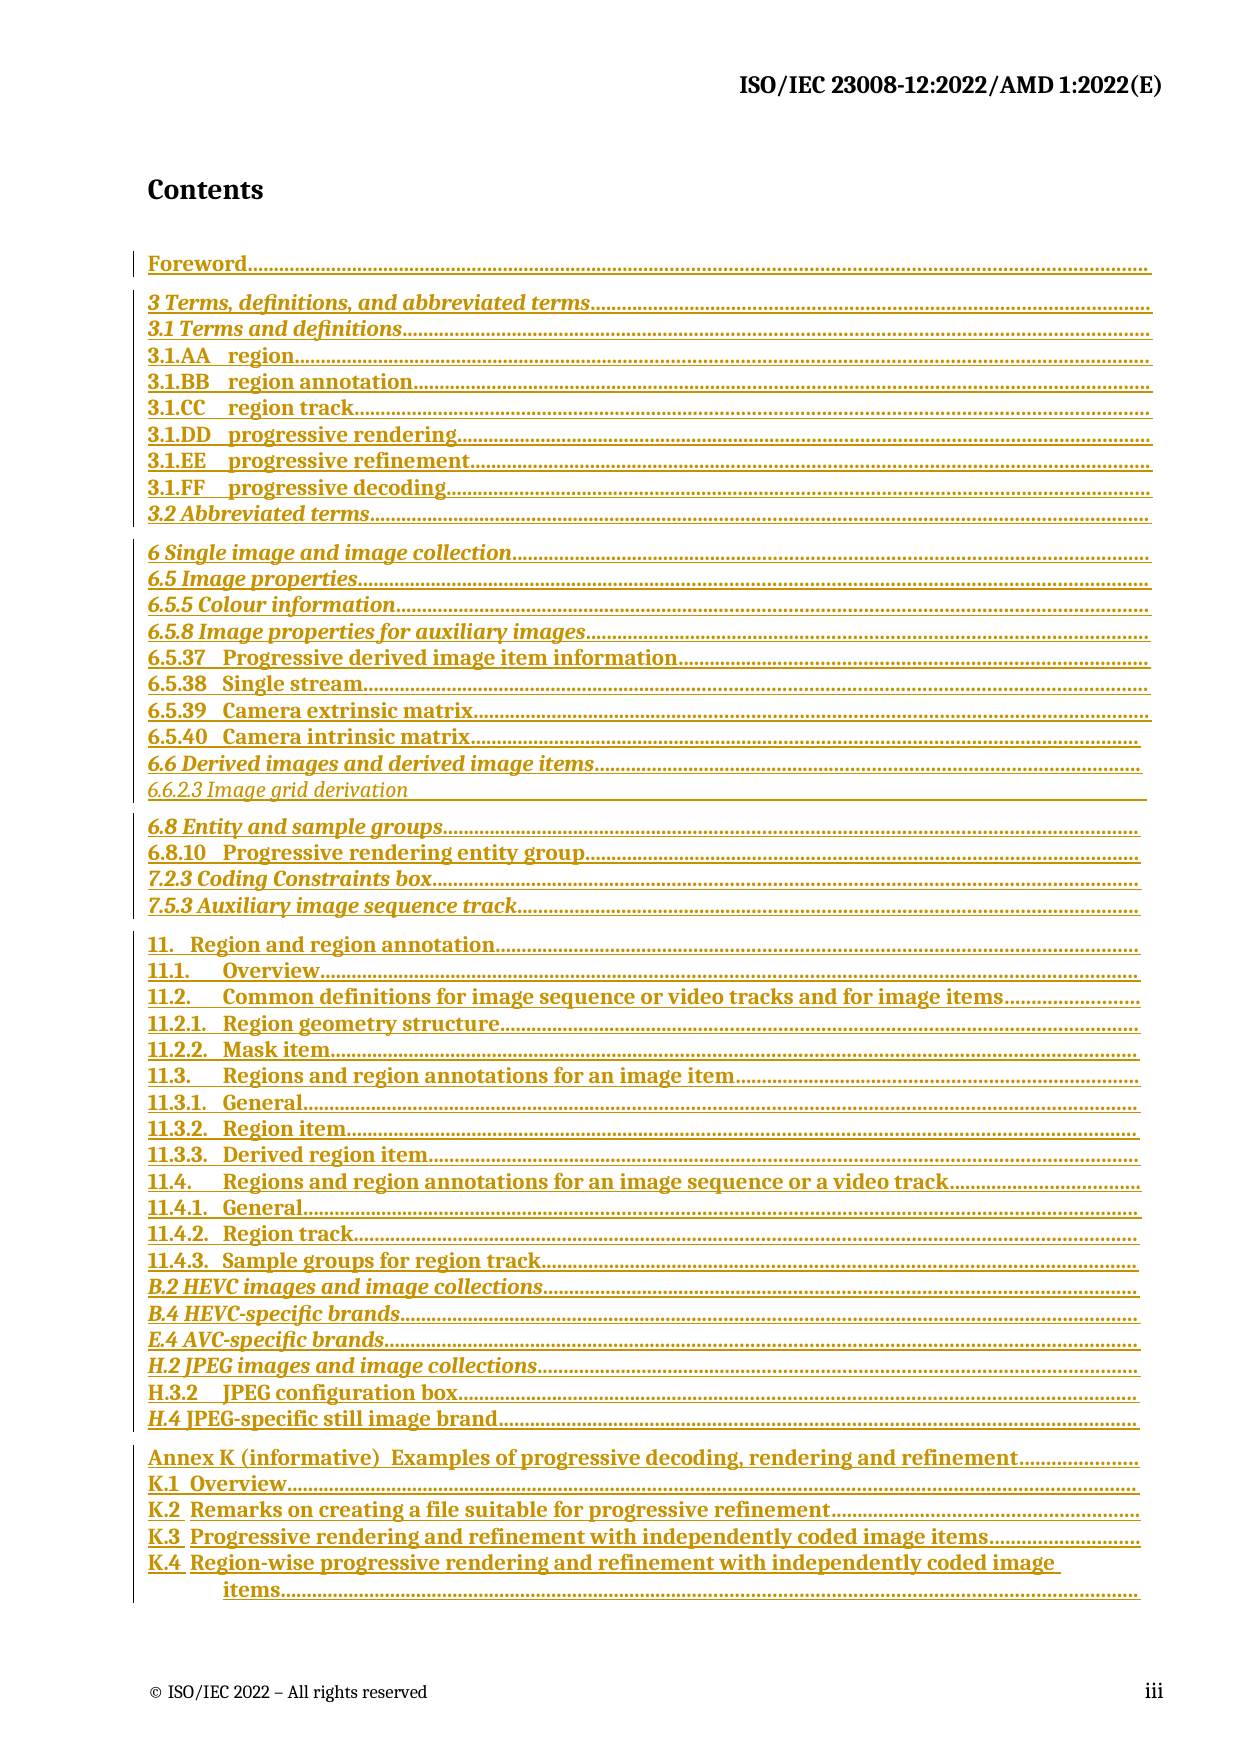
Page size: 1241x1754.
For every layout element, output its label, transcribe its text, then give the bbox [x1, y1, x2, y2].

text Contents [148, 174, 1163, 206]
